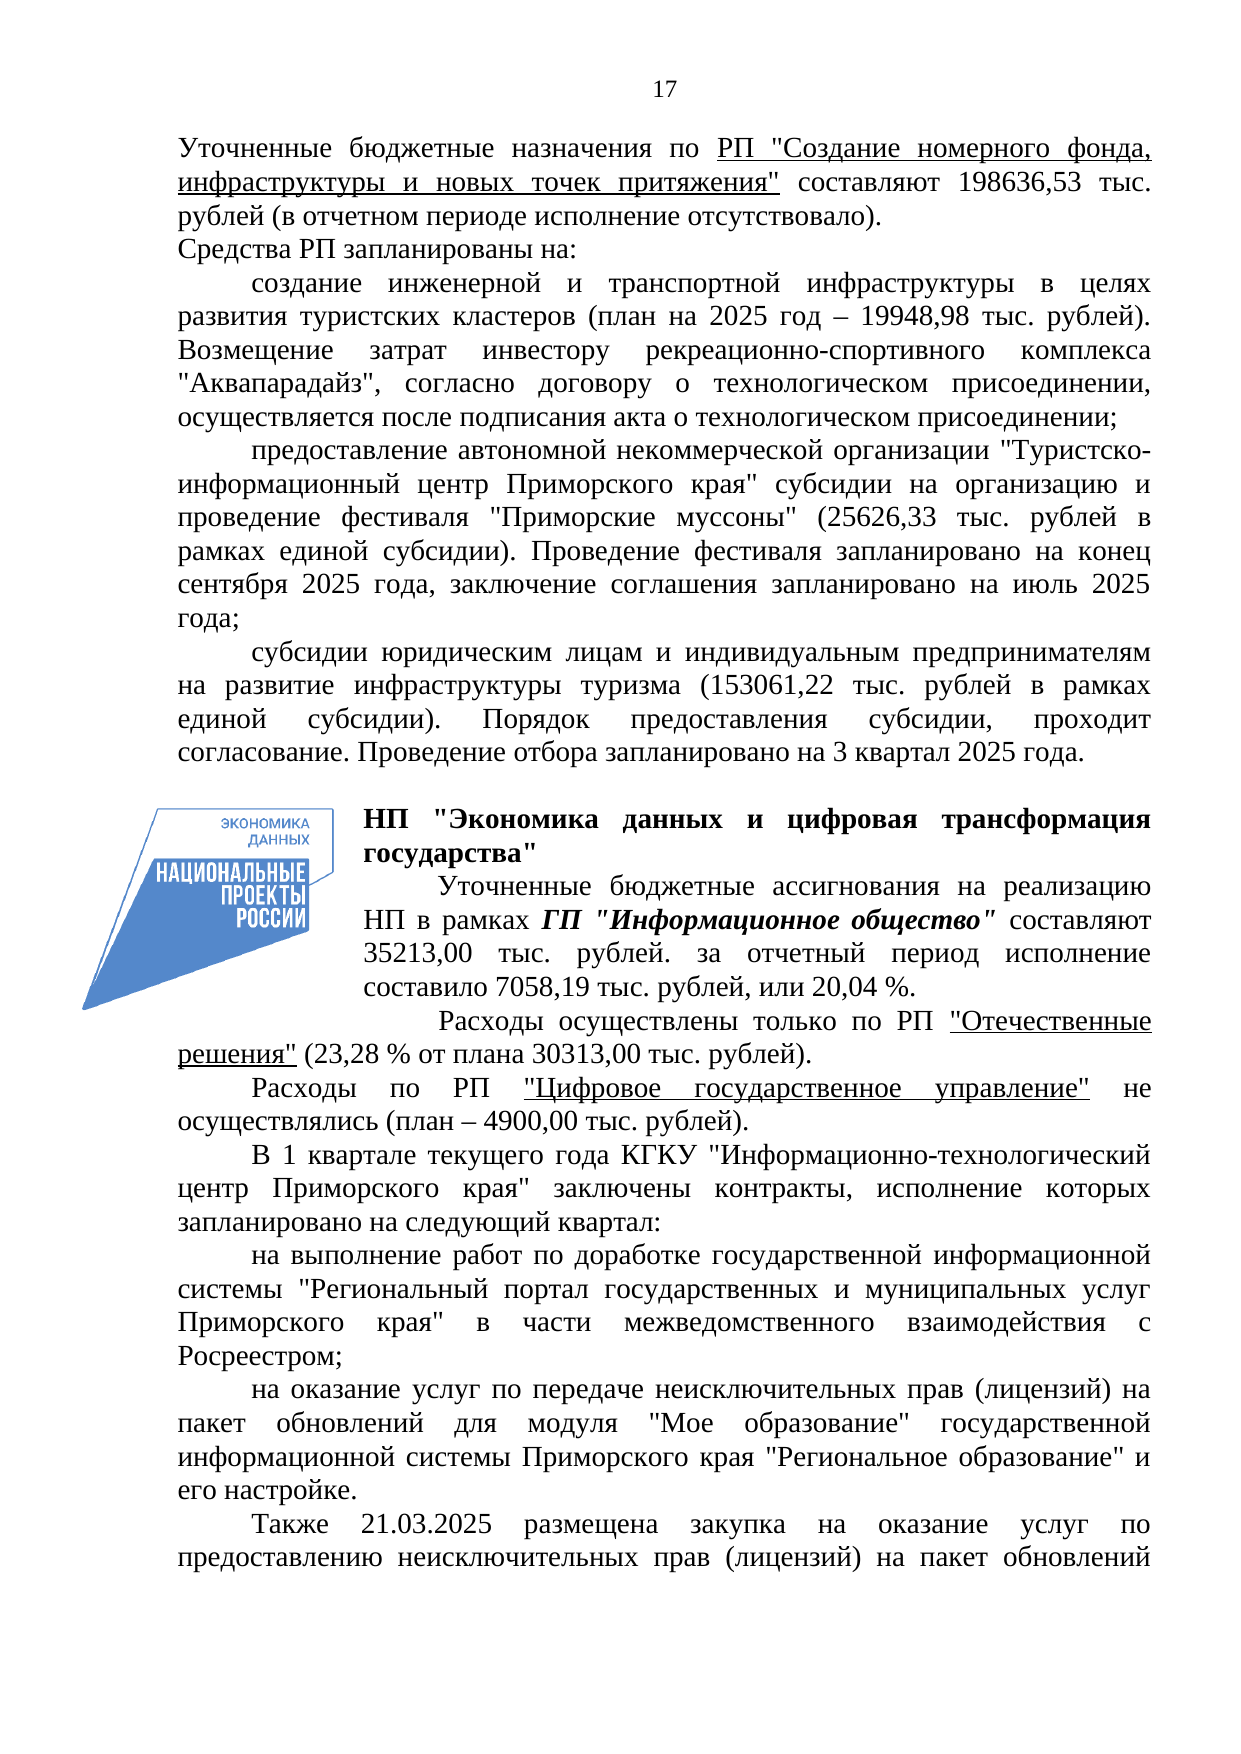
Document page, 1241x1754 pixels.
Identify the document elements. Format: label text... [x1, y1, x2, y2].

text субсидии юридическим лицам и индивидуальным предпринимателям на развитие инфраструктуры туризма (153061,22 тыс. рублей в рамках единой субсидии). Порядок предоставления субсидии, проходит согласование. Проведение отбора запланировано на 3 квартал 2025 года. [177, 634, 1152, 768]
text НП "Экономика данных и цифровая трансформация государства" [345, 801, 1152, 868]
text Расходы по РП "Цифровое государственное управление" не осуществлялись (план – 4900,00 тыс. рублей). [177, 1070, 1152, 1137]
text предоставление автономной некоммерческой организации "Туристско-информационный центр Приморского края" субсидии на организацию и проведение фестиваля "Приморские муссоны" (25626,33 тыс. рублей в рамках единой субсидии). Проведение фестиваля запланировано на конец сентября 2025 года, заключение соглашения запланировано на июль 2025 года; [177, 432, 1152, 634]
picture [79, 801, 345, 1023]
text Расходы осуществлены только по РП "Отечественные решения" (23,28 % от плана 30313,00 тыс. рублей). [177, 1003, 1152, 1070]
text на оказание услуг по передаче неисключительных прав (лицензий) на пакет обновлений для модуля "Мое образование" государственной информационной системы Приморского края "Региональное образование" и его настройке. [177, 1372, 1152, 1506]
text создание инженерной и транспортной инфраструктуры в целях развития туристских кластеров (план на 2025 год – 19948,98 тыс. рублей). Возмещение затрат инвестору рекреационно-спортивного комплекса "Аквапарадайз", согласно договору о технологическом присоединении, осуществляется после подписания акта о технологическом присоединении; [177, 265, 1152, 432]
text Уточненные бюджетные ассигнования на реализацию НП в рамках ГП "Информационное общество" составляют 35213,00 тыс. рублей. за отчетный период исполнение составило 7058,19 тыс. рублей, или 20,04 %. [345, 868, 1152, 1003]
text Уточненные бюджетные назначения по РП "Создание номерного фонда, инфраструктуры и новых точек притяжения" составляют 198636,53 тыс. рублей (в отчетном периоде исполнение отсутствовало). [177, 131, 1152, 231]
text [177, 1506, 1152, 1573]
text В 1 квартале текущего года КГКУ "Информационно-технологический центр Приморского края" заключены контракты, исполнение которых запланировано на следующий квартал: [177, 1137, 1152, 1237]
text Средства РП запланированы на: [177, 231, 1152, 265]
text на выполнение работ по доработке государственной информационной системы "Региональный портал государственных и муниципальных услуг Приморского края" в части межведомственного взаимодействия с Росреестром; [177, 1237, 1152, 1372]
